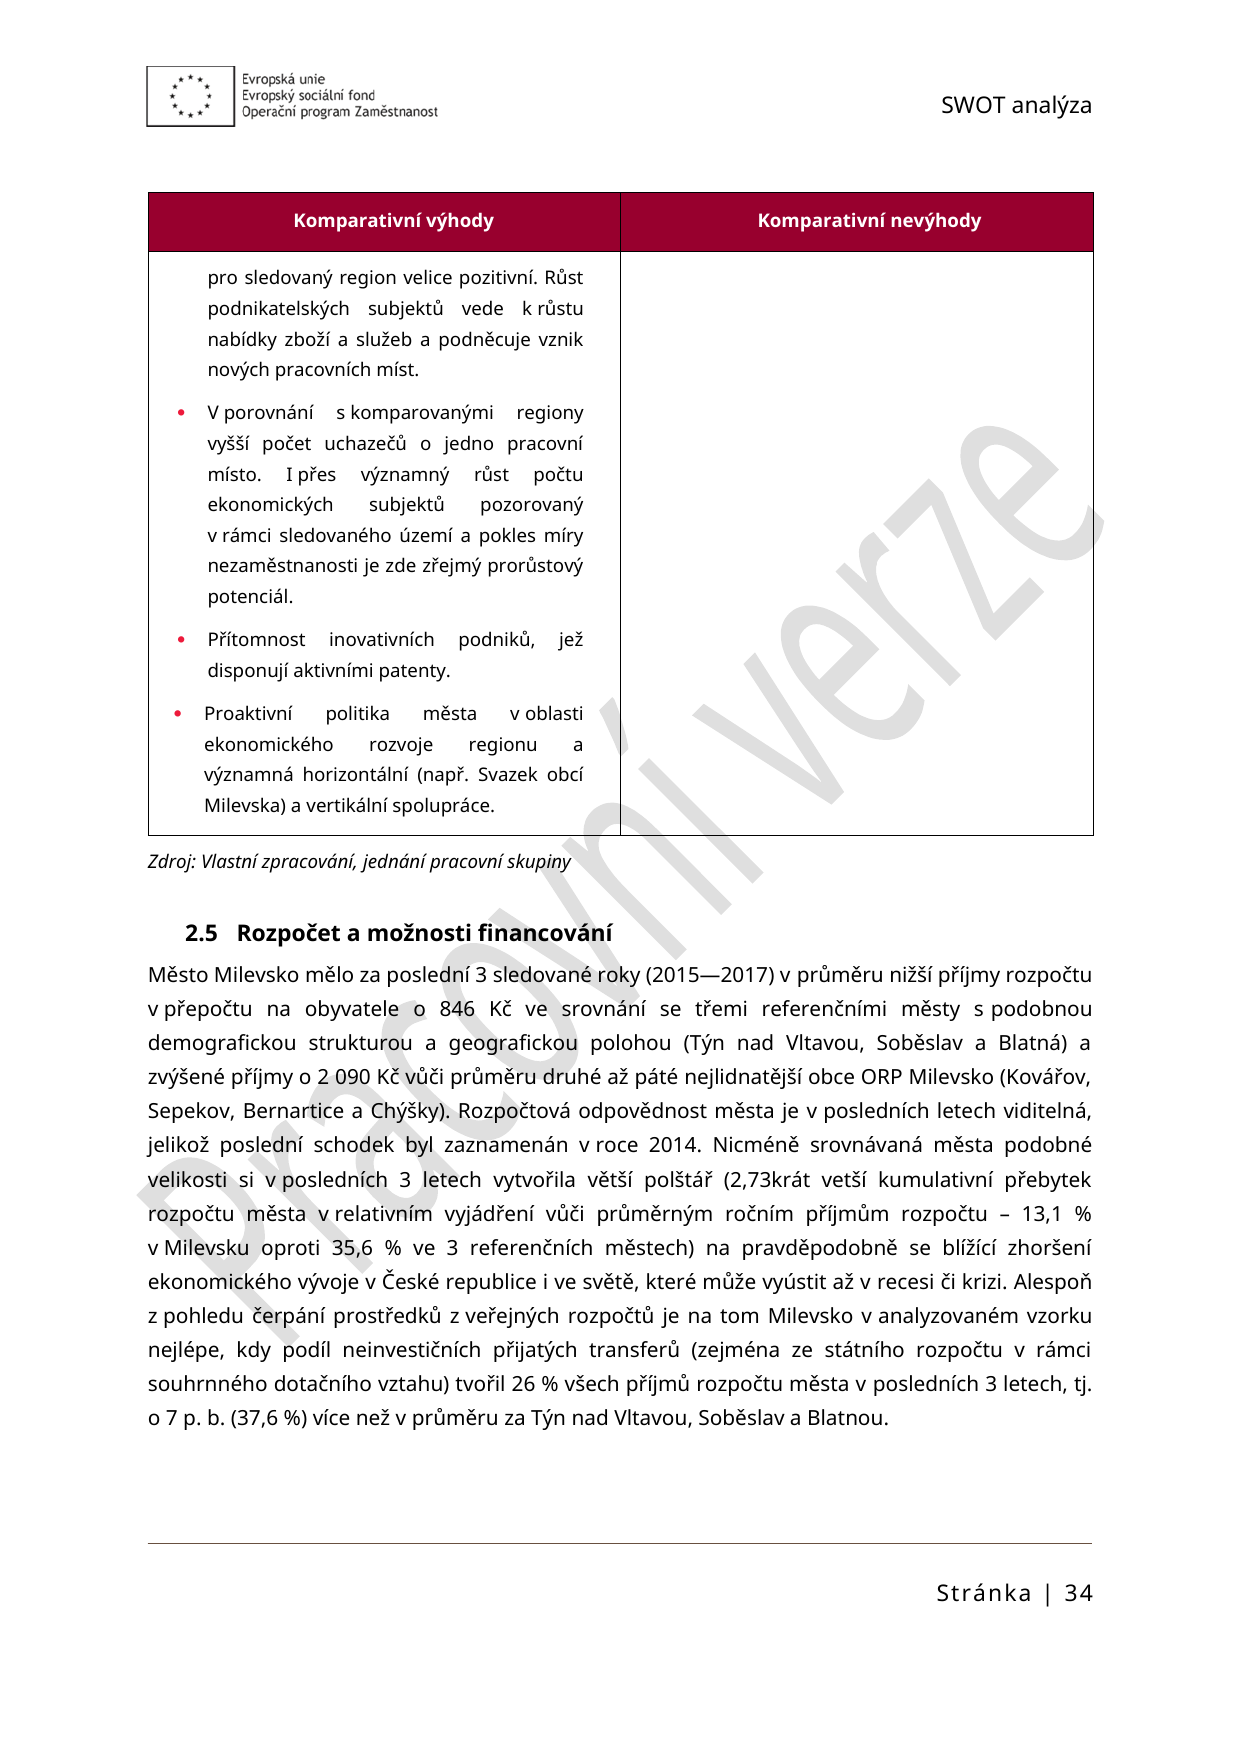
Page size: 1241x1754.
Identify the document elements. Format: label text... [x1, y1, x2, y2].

table_header Komparativní výhody [149, 193, 620, 251]
table_header Komparativní nevýhody [621, 193, 1093, 251]
text Rozpočet a možnosti financování [185, 917, 1092, 948]
text Město Milevsko mělo za poslední 3 sledované roky (2015—2017) v průměru nižší příjmy rozpočtu v přepočtu na obyvatele o 846 Kč ve srovnání se třemi referenčními městy s podobnou demografickou strukturou a geografickou polohou (Týn nad Vltavou, Soběslav a Blatná) a zvýšené příjmy o 2 090 Kč vůči průměru druhé až páté nejlidnatější obce ORP Milevsko (Kovářov, Sepekov, Bernartice a Chýšky). Rozpočtová odpovědnost města je v posledních letech viditelná, jelikož poslední schodek byl zaznamenán v roce 2014. Nicméně srovnávaná města podobné velikosti si v posledních 3 letech vytvořila větší polštář (2,73krát vetší kumulativní přebytek rozpočtu města v relativním vyjádření vůči průměrným ročním příjmům rozpočtu – 13,1 % v Milevsku oproti 35,6 % ve 3 referenčních městech) na pravděpodobně se blížící zhoršení ekonomického vývoje v České republice i ve světě, které může vyústit až v recesi či krizi. Alespoň z pohledu čerpání prostředků z veřejných rozpočtů je na tom Milevsko v analyzovaném vzorku nejlépe, kdy podíl neinvestičních přijatých transferů (zejména ze státního rozpočtu v rámci souhrnného dotačního vztahu) tvořil 26 % všech příjmů rozpočtu města v posledních 3 letech, tj. o 7 p. b. (37,6 %) více než v průměru za Týn nad Vltavou, Soběslav a Blatnou. [148, 960, 1092, 1432]
text Zdroj: Vlastní zpracování, jednání pracovní skupiny [148, 848, 1092, 874]
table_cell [149, 252, 620, 835]
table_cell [621, 252, 1093, 835]
picture [146, 66, 438, 127]
